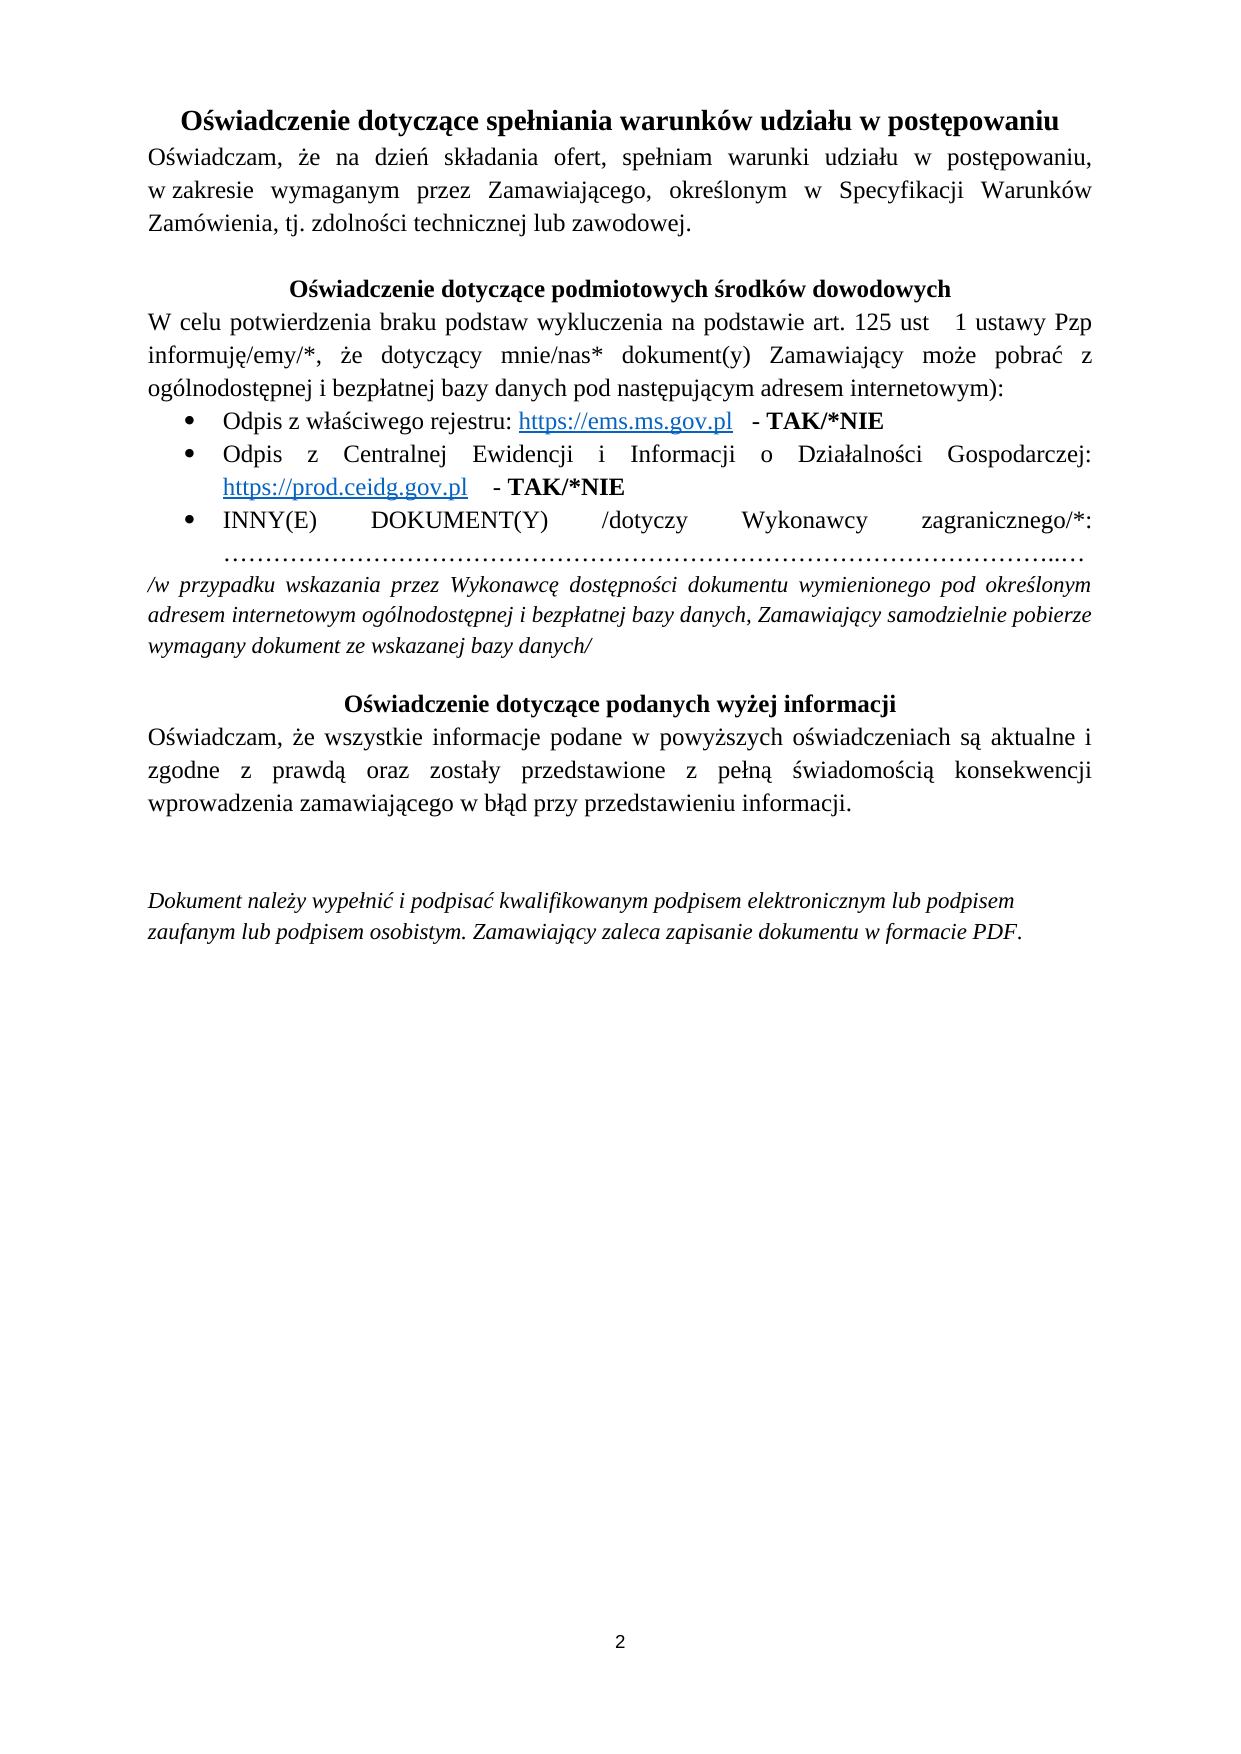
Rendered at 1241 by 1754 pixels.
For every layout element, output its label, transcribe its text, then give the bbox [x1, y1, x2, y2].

text W celu potwierdzenia braku podstaw wykluczenia na podstawie art. 125 ust 1 ustawy Pzp informuję/emy/*, że dotyczący mnie/nas* dokument(y) Zamawiający może pobrać z ogólnodostępnej i bezpłatnej bazy danych pod następującym adresem internetowym): [148, 307, 1093, 402]
list Odpis z właściwego rejestru: https://ems.ms.gov.pl - TAK/*NIE [185, 406, 1093, 435]
list Odpis z Centralnej Ewidencji i Informacji o Działalności Gospodarczej: https://prod.ceidg.gov.pl - TAK/*NIE [185, 439, 1093, 501]
text Oświadczenie dotyczące spełniania warunków udziału w postępowaniu [148, 103, 1093, 137]
text Oświadczam, że na dzień składania ofert, spełniam warunki udziału w postępowaniu, w zakresie wymaganym przez Zamawiającego, określonym w Specyfikacji Warunków Zamówienia, tj. zdolności technicznej lub zawodowej. [148, 142, 1093, 237]
text /w przypadku wskazania przez Wykonawcę dostępności dokumentu wymienionego pod określonym adresem internetowym ogólnodostępnej i bezpłatnej bazy danych, Zamawiający samodzielnie pobierze wymagany dokument ze wskazanej bazy danych/ [148, 571, 1093, 658]
list INNY(E) DOKUMENT(Y) /dotyczy Wykonawcy zagranicznego/*: ………………………………………………………………………………………..… [185, 505, 1093, 567]
text Oświadczenie dotyczące podanych wyżej informacji [148, 689, 1093, 718]
text Oświadczam, że wszystkie informacje podane w powyższych oświadczeniach są aktualne i zgodne z prawdą oraz zostały przedstawione z pełną świadomością konsekwencji wprowadzenia zamawiającego w błąd przy przedstawieniu informacji. [148, 722, 1093, 817]
text Oświadczenie dotyczące podmiotowych środków dowodowych [148, 274, 1093, 303]
text Dokument należy wypełnić i podpisać kwalifikowanym podpisem elektronicznym lub podpisem zaufanym lub podpisem osobistym. Zamawiający zaleca zapisanie dokumentu w formacie PDF. [148, 888, 1093, 944]
